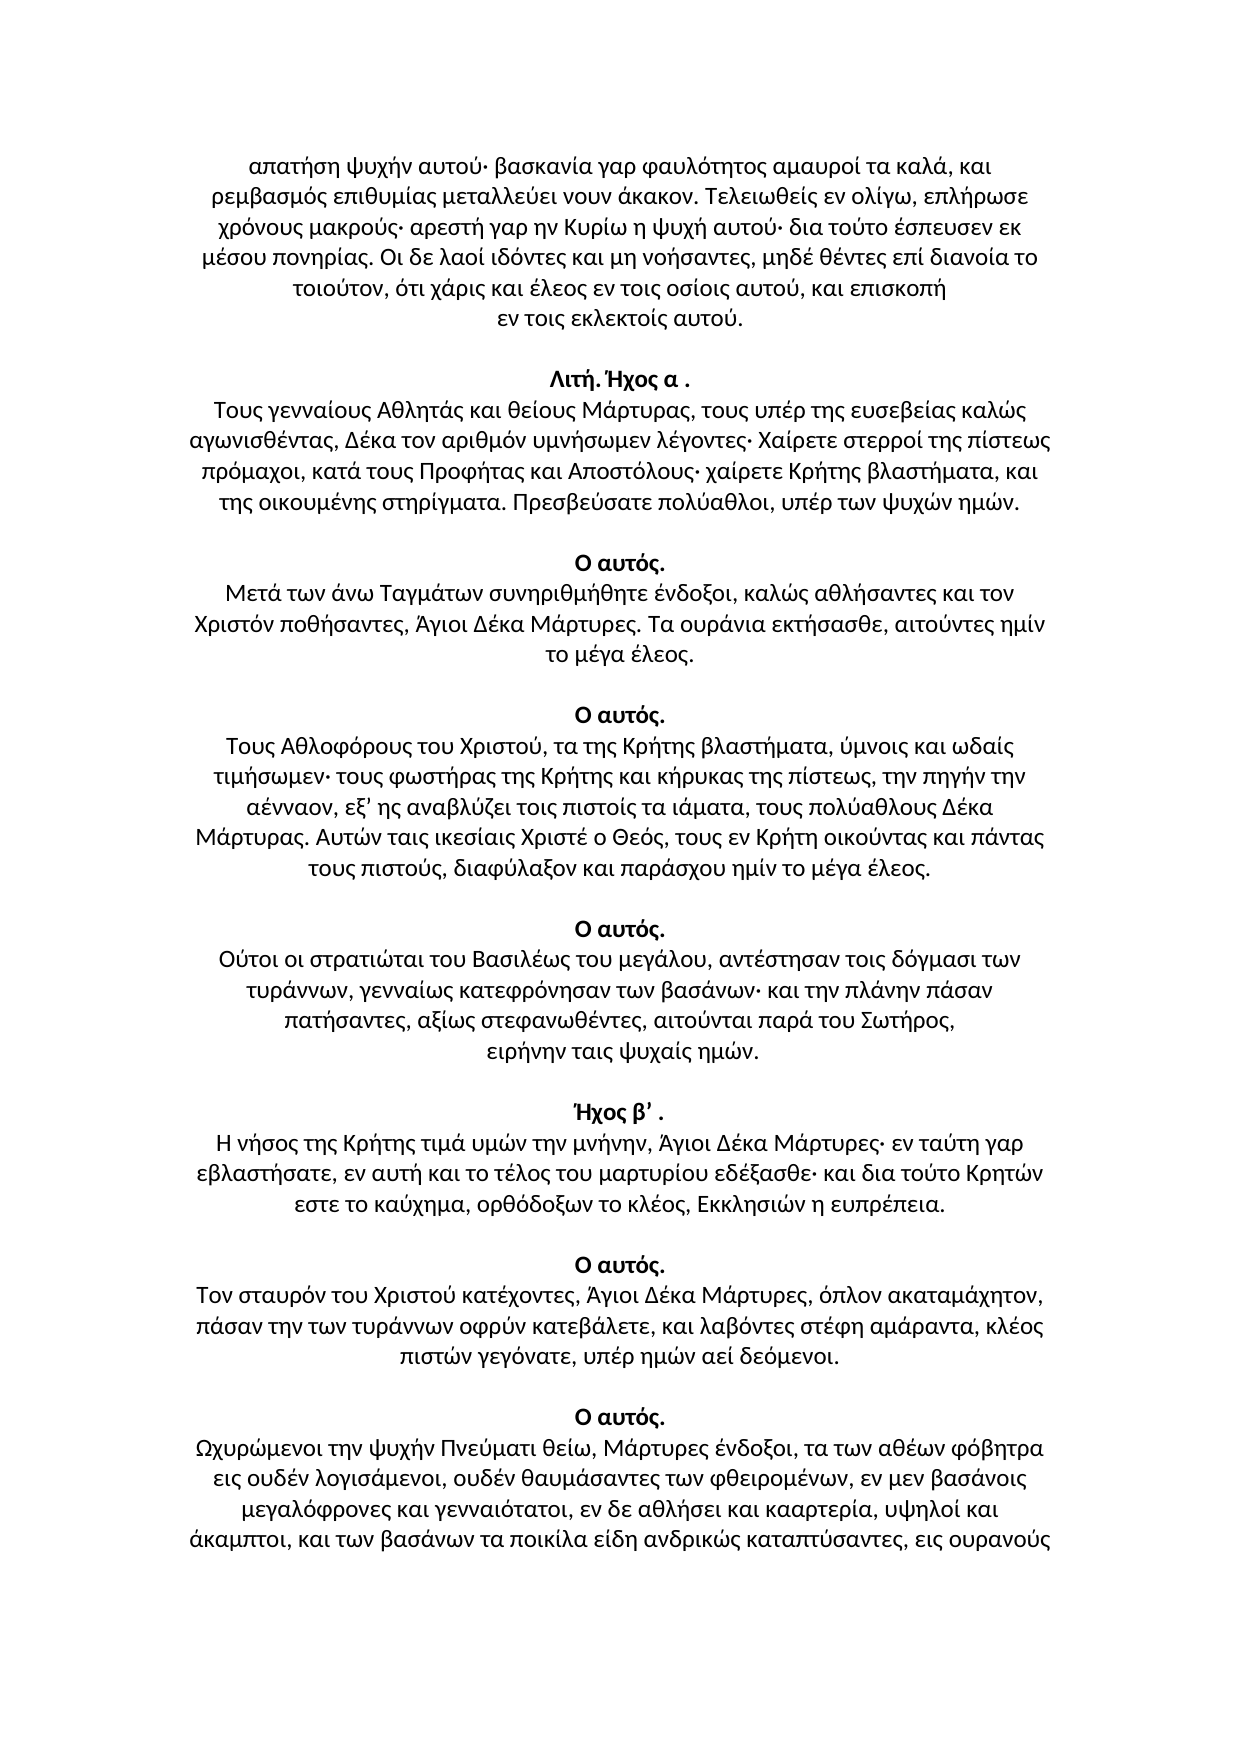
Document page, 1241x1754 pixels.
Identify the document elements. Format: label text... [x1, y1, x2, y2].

text Μετά των άνω Ταγμάτων συνηριθμήθητε ένδοξοι, καλώς αθλήσαντες και τον Χριστόν ποθήσαντες, Άγιοι Δέκα Μάρτυρες. Τα ουράνια εκτήσασθε, αιτούντες ημίν το μέγα έλεος. [187, 577, 1053, 669]
text Ήχος β’ . [187, 1096, 1053, 1127]
text εν τοις εκλεκτοίς αυτού. [187, 303, 1053, 333]
text Ο αυτός. [187, 913, 1053, 943]
text Τους Αθλοφόρους του Χριστού, τα της Κρήτης βλαστήματα, ύμνοις και ωδαίς τιμήσωμεν· τους φωστήρας της Κρήτης και κήρυκας της πίστεως, την πηγήν την αένναον, εξ’ ης αναβλύζει τοις πιστοίς τα ιάματα, τους πολύαθλους Δέκα Μάρτυρας. Αυτών ταις ικεσίαις Χριστέ ο Θεός, τους εν Κρήτη οικούντας και πάντας τους πιστούς, διαφύλαξον και παράσχου ημίν το μέγα έλεος. [187, 730, 1053, 882]
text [187, 1432, 1053, 1554]
text Ο αυτός. [187, 1401, 1053, 1432]
text ειρήνην ταις ψυχαίς ημών. [187, 1035, 1053, 1066]
text Η νήσος της Κρήτης τιμά υμών την μνήνην, Άγιοι Δέκα Μάρτυρες· εν ταύτη γαρ εβλαστήσατε, εν αυτή και το τέλος του μαρτυρίου εδέξασθε· και δια τούτο Κρητών [187, 1127, 1053, 1188]
text Ο αυτός. [187, 699, 1053, 730]
text πρόμαχοι, κατά τους Προφήτας και Αποστόλους· χαίρετε Κρήτης βλαστήματα, και της οικουμένης στηρίγματα. Πρεσβεύσατε πολύαθλοι, υπέρ των ψυχών ημών. [187, 455, 1053, 516]
text Τους γενναίους Αθλητάς και θείους Μάρτυρας, τους υπέρ της ευσεβείας καλώς αγωνισθέντας, Δέκα τον αριθμόν υμνήσωμεν λέγοντες· Χαίρετε στερροί της πίστεως [187, 394, 1053, 455]
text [187, 150, 1053, 303]
text Ο αυτός. [187, 547, 1053, 577]
text Λιτή. Ήχος α . [187, 364, 1053, 394]
text Ούτοι οι στρατιώται του Βασιλέως του μεγάλου, αντέστησαν τοις δόγμασι των τυράννων, γενναίως κατεφρόνησαν των βασάνων· και την πλάνην πάσαν πατήσαντες, αξίως στεφανωθέντες, αιτούνται παρά του Σωτήρος, [187, 943, 1053, 1035]
text Ο αυτός. [187, 1249, 1053, 1279]
text Τον σταυρόν του Χριστού κατέχοντες, Άγιοι Δέκα Μάρτυρες, όπλον ακαταμάχητον, πάσαν την των τυράννων οφρύν κατεβάλετε, και λαβόντες στέφη αμάραντα, κλέος [187, 1279, 1053, 1340]
text πιστών γεγόνατε, υπέρ ημών αεί δεόμενοι. [187, 1340, 1053, 1371]
text εστε το καύχημα, ορθόδοξων το κλέος, Εκκλησιών η ευπρέπεια. [187, 1188, 1053, 1218]
